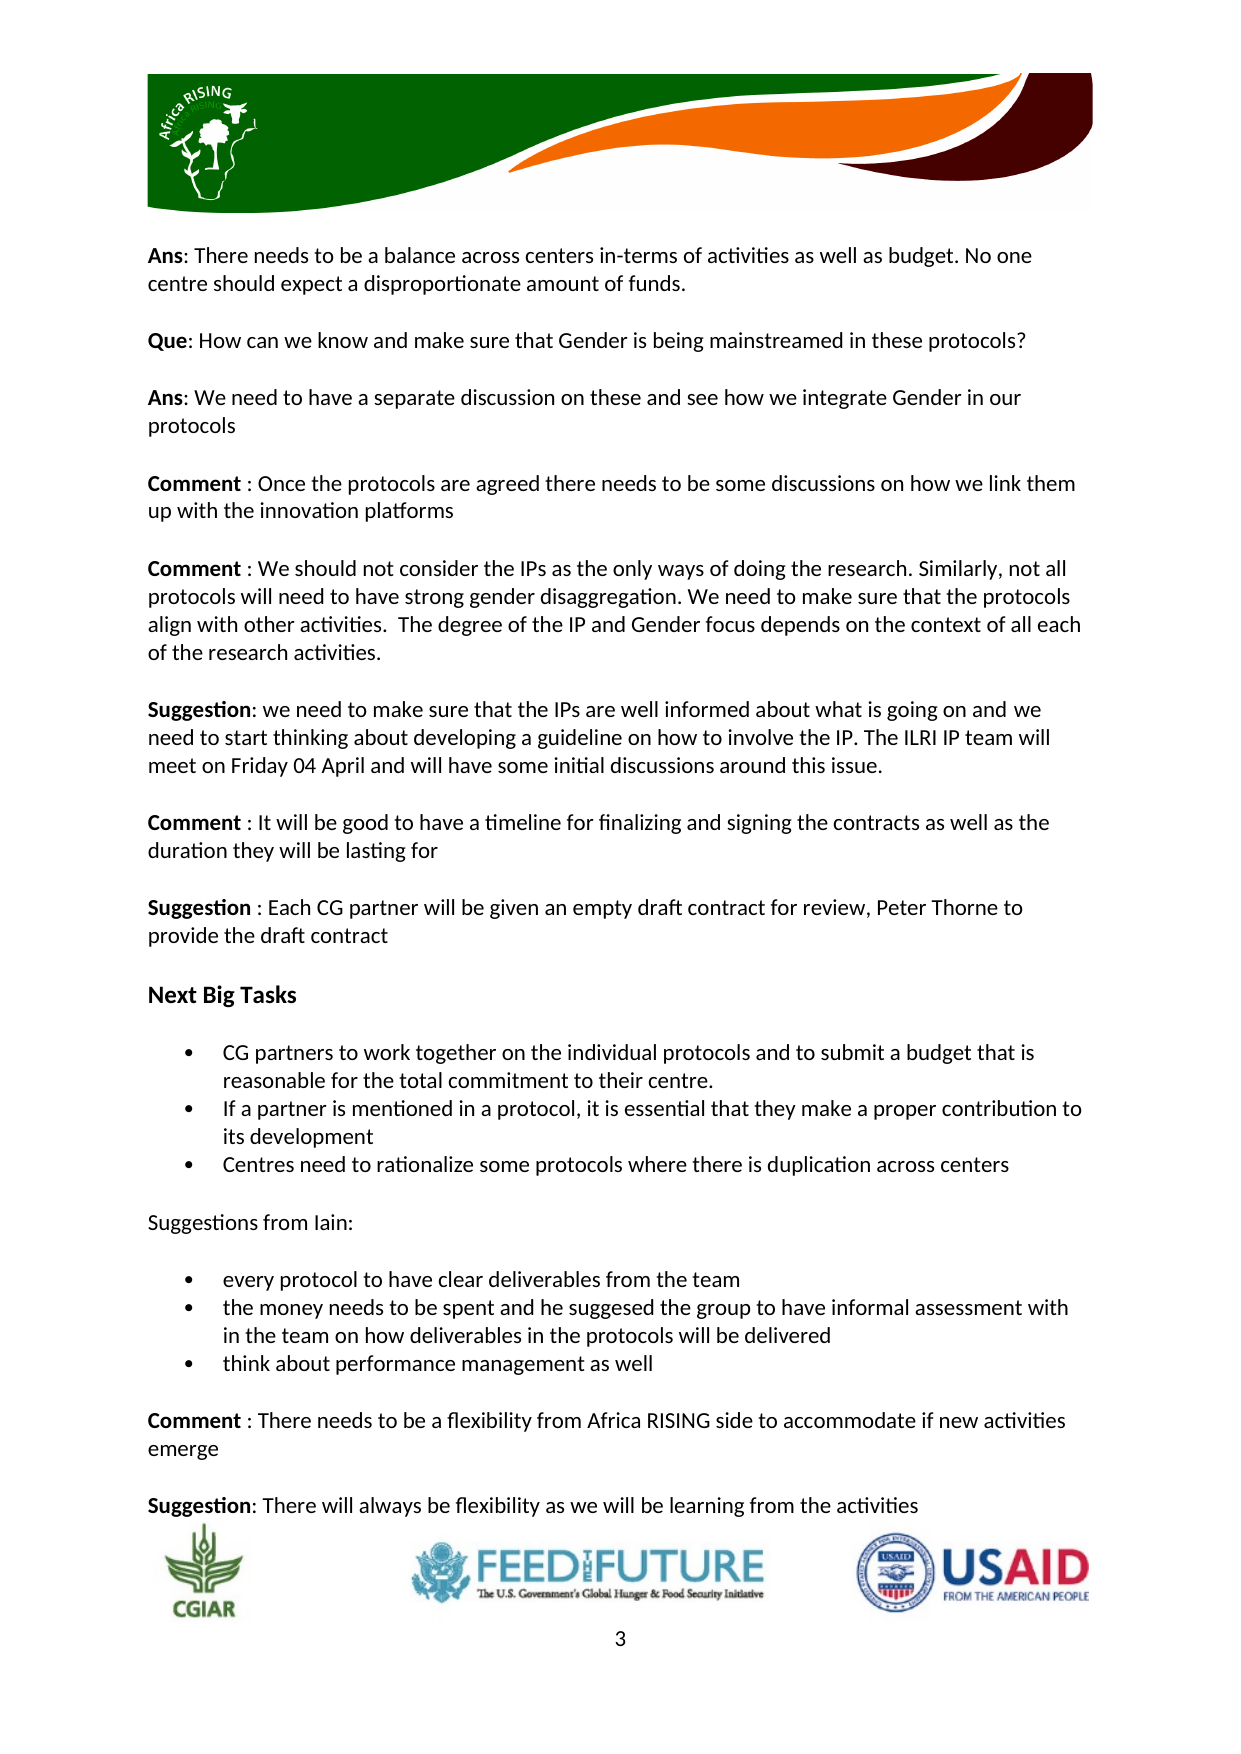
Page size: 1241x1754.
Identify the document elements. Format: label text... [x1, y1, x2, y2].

text Ans: We need to have a separate discussion on these and see how we integrate Gender in our protocols [148, 383, 1093, 439]
list think about performance management as well [185, 1349, 1093, 1377]
text Comment : It will be good to have a timeline for finalizing and signing the contracts as well as the duration they will be lasting for [148, 808, 1093, 864]
text Comment : There needs to be a flexibility from Africa RISING side to accommodate if new activities emerge [148, 1406, 1093, 1462]
picture [147, 73, 1093, 213]
text Comment : We should not consider the IPs as the only ways of doing the research. Similarly, not all protocols will need to have strong gender disaggregation. We need to make sure that the protocols align with other activities. The degree of the IP and Gender focus depends on the context of all each of the research activities. [148, 554, 1093, 666]
text Next Big Tasks [148, 979, 1093, 1009]
list the money needs to be spent and he suggesed the group to have informal assessment with in the team on how deliverables in the protocols will be delivered [185, 1293, 1093, 1349]
text Comment : Once the protocols are agreed there needs to be some discussions on how we link them up with the innovation platforms [148, 469, 1093, 525]
picture [151, 1521, 1089, 1625]
list Centres need to rationalize some protocols where there is duplication across centers [185, 1151, 1093, 1178]
list every protocol to have clear deliverables from the team [185, 1265, 1093, 1293]
list CG partners to work together on the individual protocols and to submit a budget that is reasonable for the total commitment to their centre. [185, 1038, 1093, 1094]
text Suggestions from Iain: [148, 1208, 1093, 1236]
list If a partner is mentioned in a protocol, it is essential that they make a proper contribution to its development [185, 1094, 1093, 1151]
text Suggestion: There will always be flexibility as we will be learning from the activities [148, 1491, 1093, 1519]
text Que: How can we know and make sure that Gender is being mainstreamed in these protocols? [148, 326, 1093, 354]
text Suggestion: we need to make sure that the IPs are well informed about what is going on and we need to start thinking about developing a guideline on how to involve the IP. The ILRI IP team will meet on Friday 04 April and will have some initial discussions around this issue. [148, 695, 1093, 779]
text Suggestion : Each CG partner will be given an empty draft contract for review, Peter Thorne to provide the draft contract [148, 893, 1093, 949]
text Ans: There needs to be a balance across centers in-terms of activities as well as budget. No one centre should expect a disproportionate amount of funds. [148, 241, 1093, 297]
